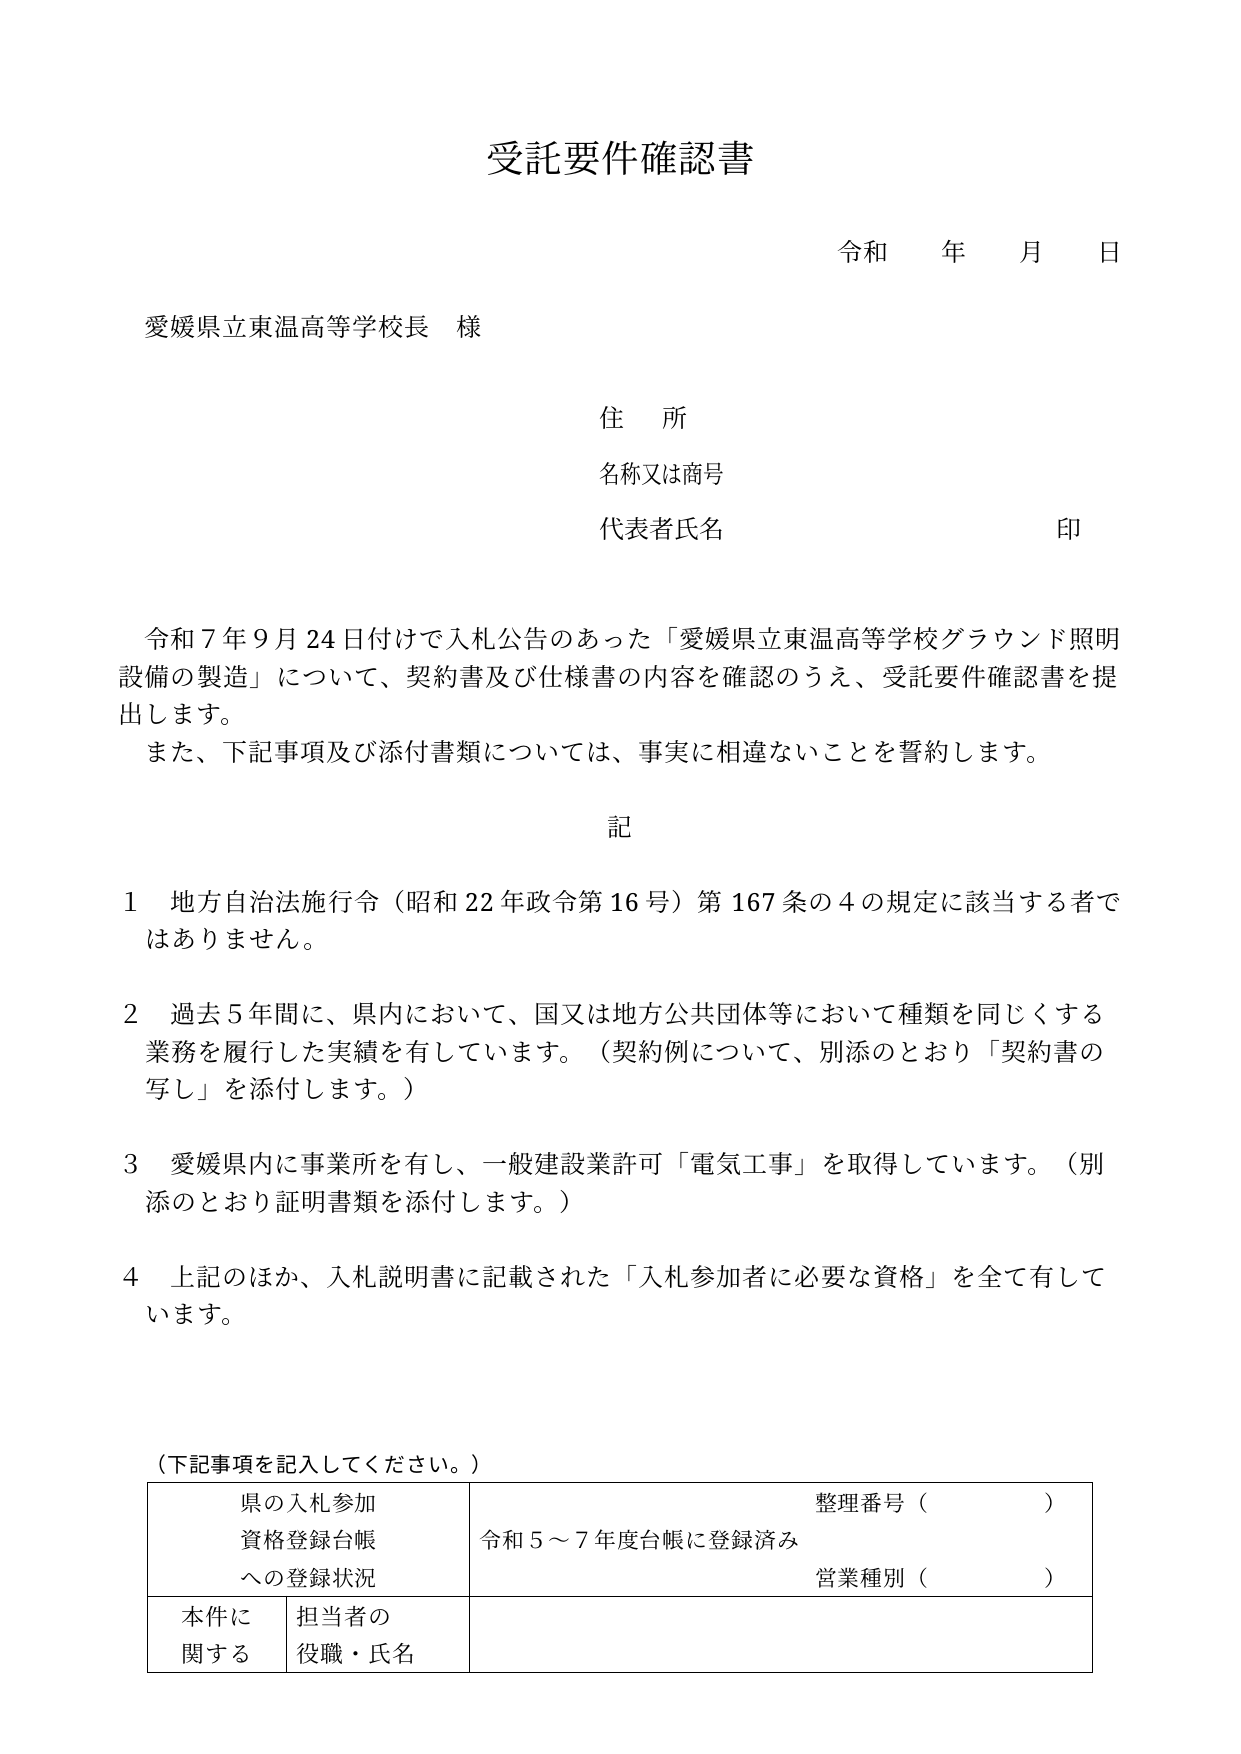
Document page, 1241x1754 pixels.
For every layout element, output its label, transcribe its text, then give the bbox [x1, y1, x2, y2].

text 受託要件確認書 [118, 119, 1122, 194]
table_header 県の入札参加 資格登録台帳 への登録状況 [148, 1483, 469, 1596]
text ３ 愛媛県内に事業所を有し、一般建設業許可「電気工事」を取得しています。（別添のとおり証明書類を添付します。） [118, 1144, 1122, 1219]
text １ 地方自治法施行令（昭和22年政令第16号）第 167条の４の規定に該当する者ではありません。 [118, 882, 1122, 957]
text ２ 過去５年間に、県内において、国又は地方公共団体等において種類を同じくする業務を履行した実績を有しています。（契約例について、別添のとおり「契約書の写し」を添付します。） [118, 994, 1122, 1107]
text 愛媛県立東温高等学校長 様 [118, 306, 1122, 344]
table_cell [470, 1597, 1092, 1672]
table_header 整理番号（ ） 令和５～７年度台帳に登録済み 営業種別（ ） [470, 1483, 1092, 1596]
text （下記事項を記入してください。） [145, 1444, 1122, 1482]
table_cell 担当者の 役職・氏名 [287, 1597, 469, 1672]
text また、下記事項及び添付書類については、事実に相違ないことを誓約します。 [118, 732, 1122, 769]
text 記 [118, 807, 1122, 844]
text 代表者氏名 印 [118, 509, 1122, 547]
text ４ 上記のほか、入札説明書に記載された「入札参加者に必要な資格」を全て有しています。 [118, 1257, 1122, 1332]
text 住所 [118, 398, 1122, 436]
text 令和 年 月 日 [118, 231, 1122, 269]
text 令和７年９月24日付けで入札公告のあった「愛媛県立東温高等学校グラウンド照明設備の製造」について、契約書及び仕様書の内容を確認のうえ、受託要件確認書を提出します。 [118, 619, 1122, 732]
table_cell 本件に 関する 問合せ先 [148, 1597, 286, 1672]
text 名称又は商号 [118, 454, 1122, 491]
